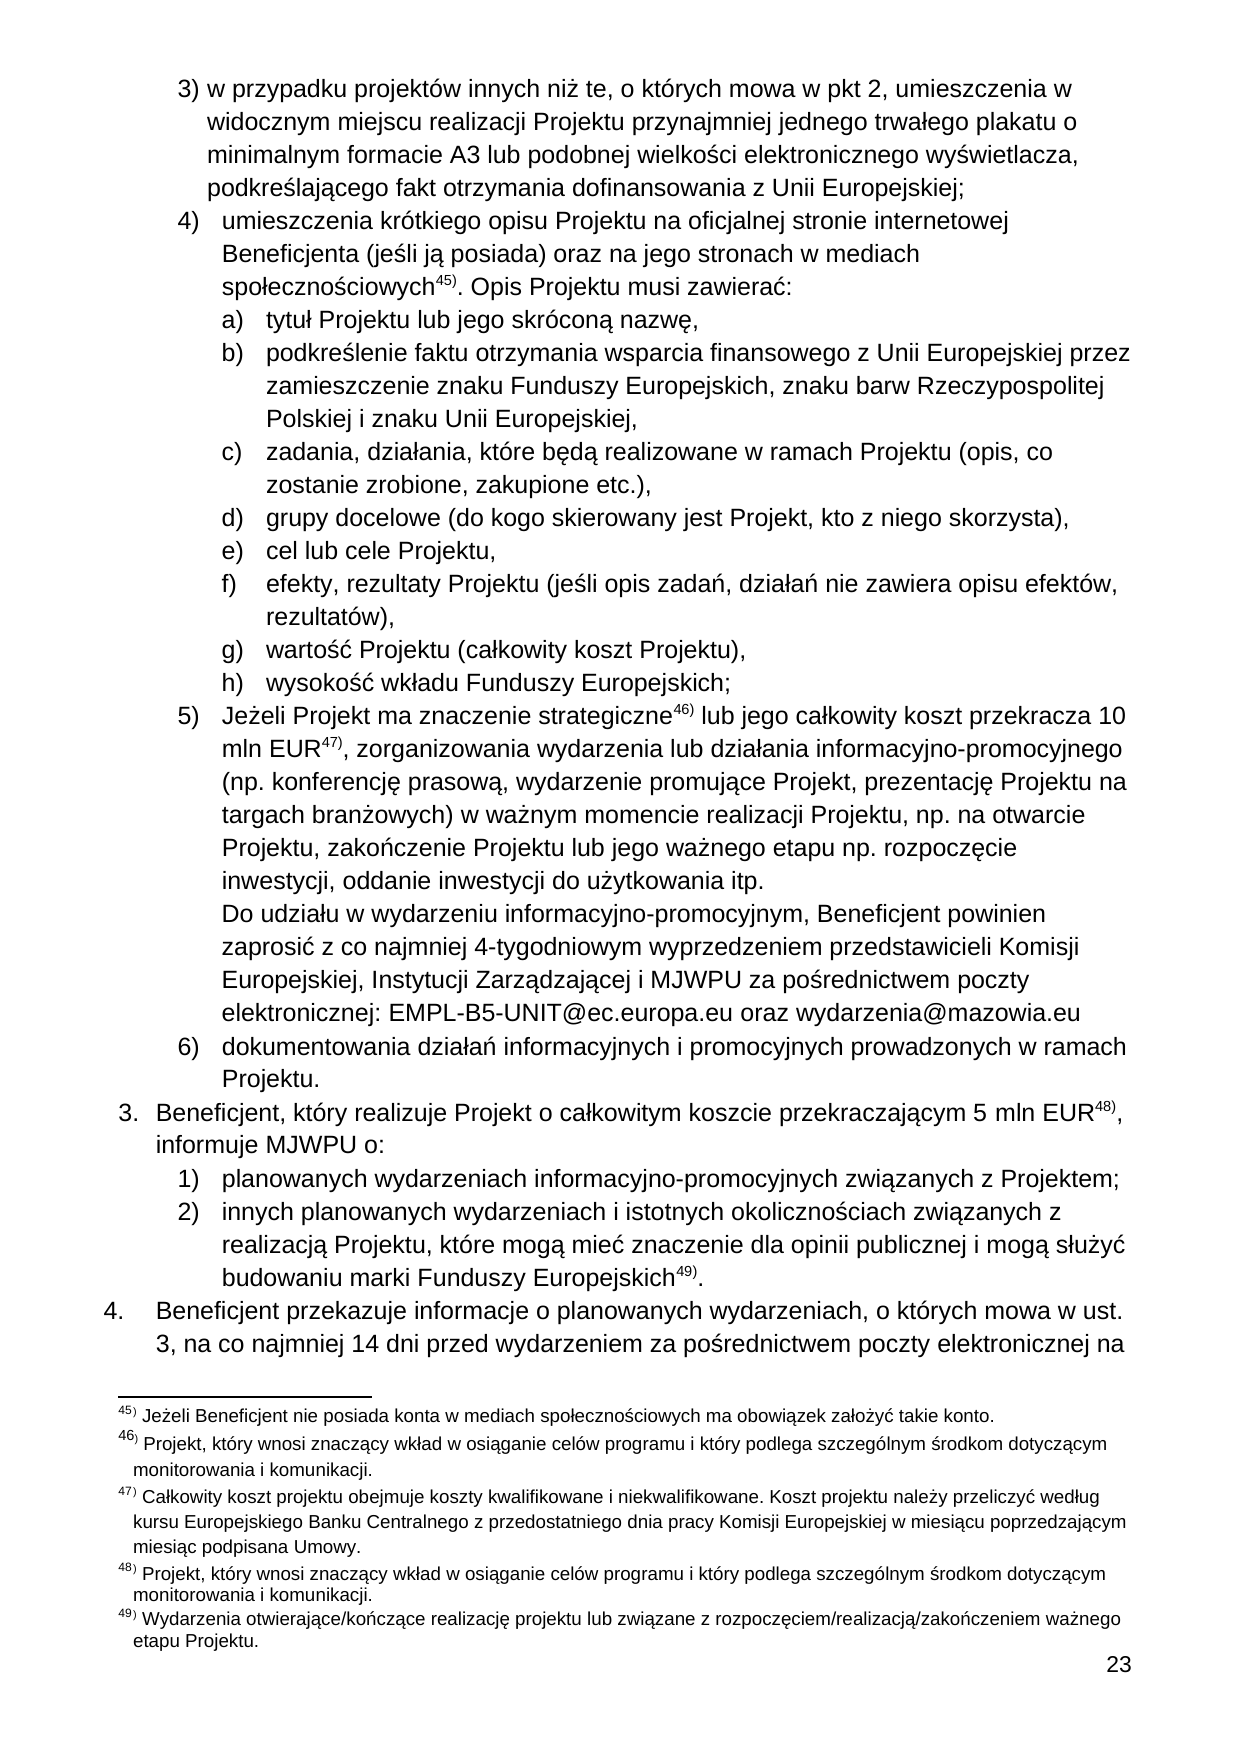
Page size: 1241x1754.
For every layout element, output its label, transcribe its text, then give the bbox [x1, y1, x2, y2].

list planowanych wydarzeniach informacyjno-promocyjnych związanych z Projektem; [177, 1163, 1132, 1192]
list innych planowanych wydarzeniach i istotnych okolicznościach związanych z realizacją Projektu, które mogą mieć znaczenie dla opinii publicznej i mogą służyć budowaniu marki Funduszy Europejskich). [177, 1197, 1132, 1291]
list efekty, rezultaty Projektu (jeśli opis zadań, działań nie zawiera opisu efektów, rezultatów), [221, 569, 1132, 631]
list podkreślenie faktu otrzymania wsparcia finansowego z Unii Europejskiej przez zamieszczenie znaku Funduszy Europejskich, znaku barw Rzeczypospolitej Polskiej i znaku Unii Europejskiej, [221, 338, 1132, 433]
list tytuł Projektu lub jego skróconą nazwę, [221, 305, 1132, 334]
list wysokość wkładu Funduszy Europejskich; [221, 668, 1132, 697]
text Do udziału w wydarzeniu informacyjno-promocyjnym, Beneficjent powinien zaprosić z co najmniej 4-tygodniowym wyprzedzeniem przedstawicieli Komisji Europejskiej, Instytucji Zarządzającej i MJWPU za pośrednictwem poczty elektronicznej: EMPL-B5-UNIT@ec.europa.eu oraz wydarzenia@mazowia.eu [221, 899, 1132, 1027]
list w przypadku projektów innych niż te, o których mowa w pkt 2, umieszczenia w widocznym miejscu realizacji Projektu przynajmniej jednego trwałego plakatu o minimalnym formacie A3 lub podobnej wielkości elektronicznego wyświetlacza, podkreślającego fakt otrzymania dofinansowania z Unii Europejskiej; [177, 74, 1132, 202]
list cel lub cele Projektu, [221, 536, 1132, 565]
list Beneficjent, który realizuje Projekt o całkowitym koszcie przekraczającym 5 mln EUR), informuje MJWPU o: [118, 1097, 1132, 1159]
list Jeżeli Projekt ma znaczenie strategiczne) lub jego całkowity koszt przekracza 10 mln EUR), zorganizowania wydarzenia lub działania informacyjno-promocyjnego (np. konferencję prasową, wydarzenie promujące Projekt, prezentację Projektu na targach branżowych) w ważnym momencie realizacji Projektu, np. na otwarcie Projektu, zakończenie Projektu lub jego ważnego etapu np. rozpoczęcie inwestycji, oddanie inwestycji do użytkowania itp. [177, 701, 1132, 895]
list wartość Projektu (całkowity koszt Projektu), [221, 635, 1132, 664]
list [103, 1296, 1132, 1357]
list zadania, działania, które będą realizowane w ramach Projektu (opis, co zostanie zrobione, zakupione etc.), [221, 437, 1132, 499]
list dokumentowania działań informacyjnych i promocyjnych prowadzonych w ramach Projektu. [177, 1031, 1132, 1093]
list grupy docelowe (do kogo skierowany jest Projekt, kto z niego skorzysta), [221, 503, 1132, 532]
list umieszczenia krótkiego opisu Projektu na oficjalnej stronie internetowej Beneficjenta (jeśli ją posiada) oraz na jego stronach w mediach społecznościowych). Opis Projektu musi zawierać: [177, 206, 1132, 301]
